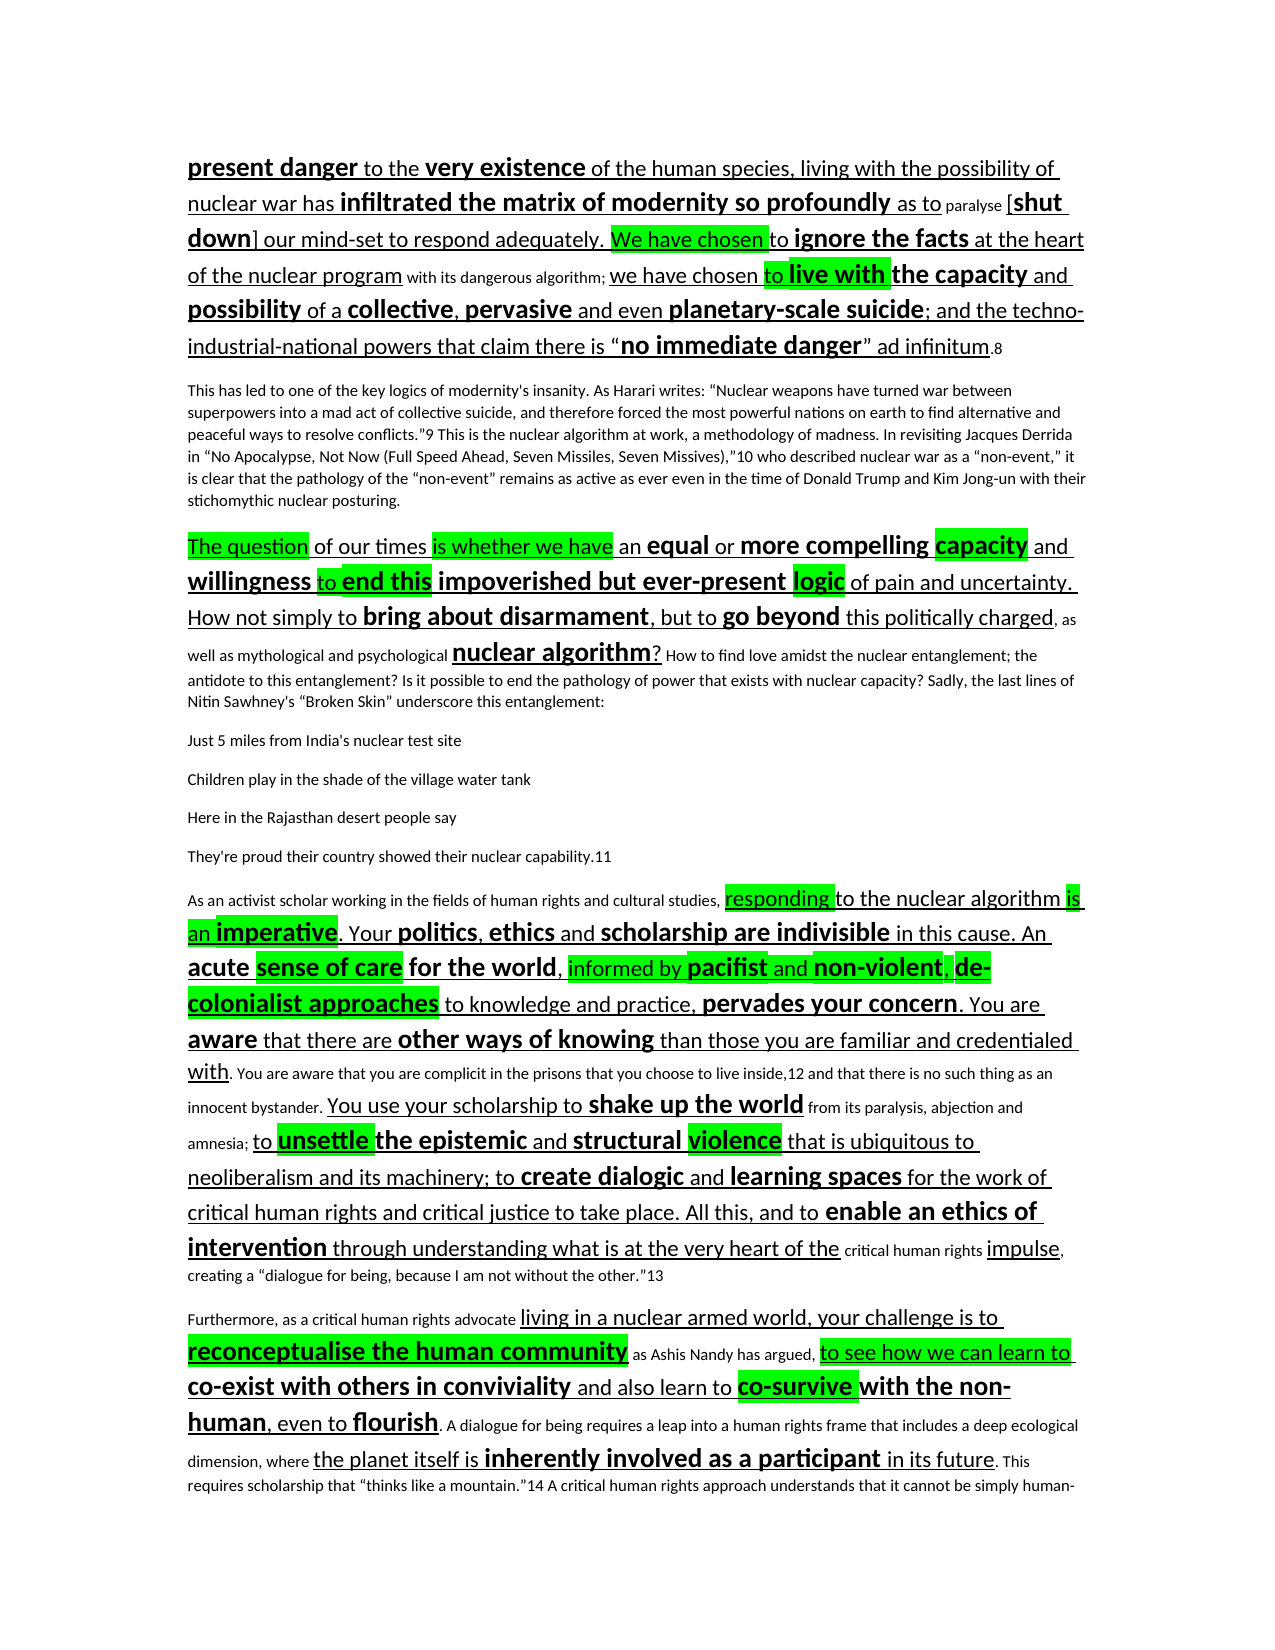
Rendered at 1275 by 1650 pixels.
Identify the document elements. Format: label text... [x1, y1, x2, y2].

text Children play in the shade of the village water tank [187, 769, 1087, 789]
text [187, 150, 1087, 361]
text They're proud their country showed their nuclear capability.11 [187, 846, 1087, 866]
text The question of our times is whether we have an equal or more compelling capacity and willingness to end this impoverished but ever-present logic of pain and uncertainty. How not simply to bring about disarmament, but to go beyond this politically charged, as well as mythological and psychological nuclear algorithm? How to find love amidst the nuclear entanglement; the antidote to this entanglement? Is it possible to end the pathology of power that exists with nuclear capacity? Sadly, the last lines of Nitin Sawhney's “Broken Skin” underscore this entanglement: [187, 528, 1087, 712]
text As an activist scholar working in the fields of human rights and cultural studies, responding to the nuclear algorithm is an imperative. Your politics, ethics and scholarship are indivisible in this cause. An acute sense of care for the world, informed by pacifist and non-violent, de-colonialist approaches to knowledge and practice, pervades your concern. You are aware that there are other ways of knowing than those you are familiar and credentialed with. You are aware that you are complicit in the prisons that you choose to live inside,12 and that there is no such thing as an innocent bystander. You use your scholarship to shake up the world from its paralysis, abjection and amnesia; to unsettle the epistemic and structural violence that is ubiquitous to neoliberalism and its machinery; to create dialogic and learning spaces for the work of critical human rights and critical justice to take place. All this, and to enable an ethics of intervention through understanding what is at the very heart of the critical human rights impulse, creating a “dialogue for being, because I am not without the other.”13 [187, 884, 1087, 1285]
text This has led to one of the key logics of modernity's insanity. As Harari writes: “Nuclear weapons have turned war between superpowers into a mad act of collective suicide, and therefore forced the most powerful nations on earth to find alternative and peaceful ways to resolve conflicts.”9 This is the nuclear algorithm at work, a methodology of madness. In revisiting Jacques Derrida in “No Apocalypse, Not Now (Full Speed Ahead, Seven Missiles, Seven Missives),”10 who described nuclear war as a “non-event,” it is clear that the pathology of the “non-event” remains as active as ever even in the time of Donald Trump and Kim Jong-un with their stichomythic nuclear posturing. [187, 380, 1087, 510]
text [187, 1303, 1087, 1496]
text Here in the Rajasthan desert people say [187, 807, 1087, 828]
text Just 5 miles from India's nuclear test site [187, 730, 1087, 751]
